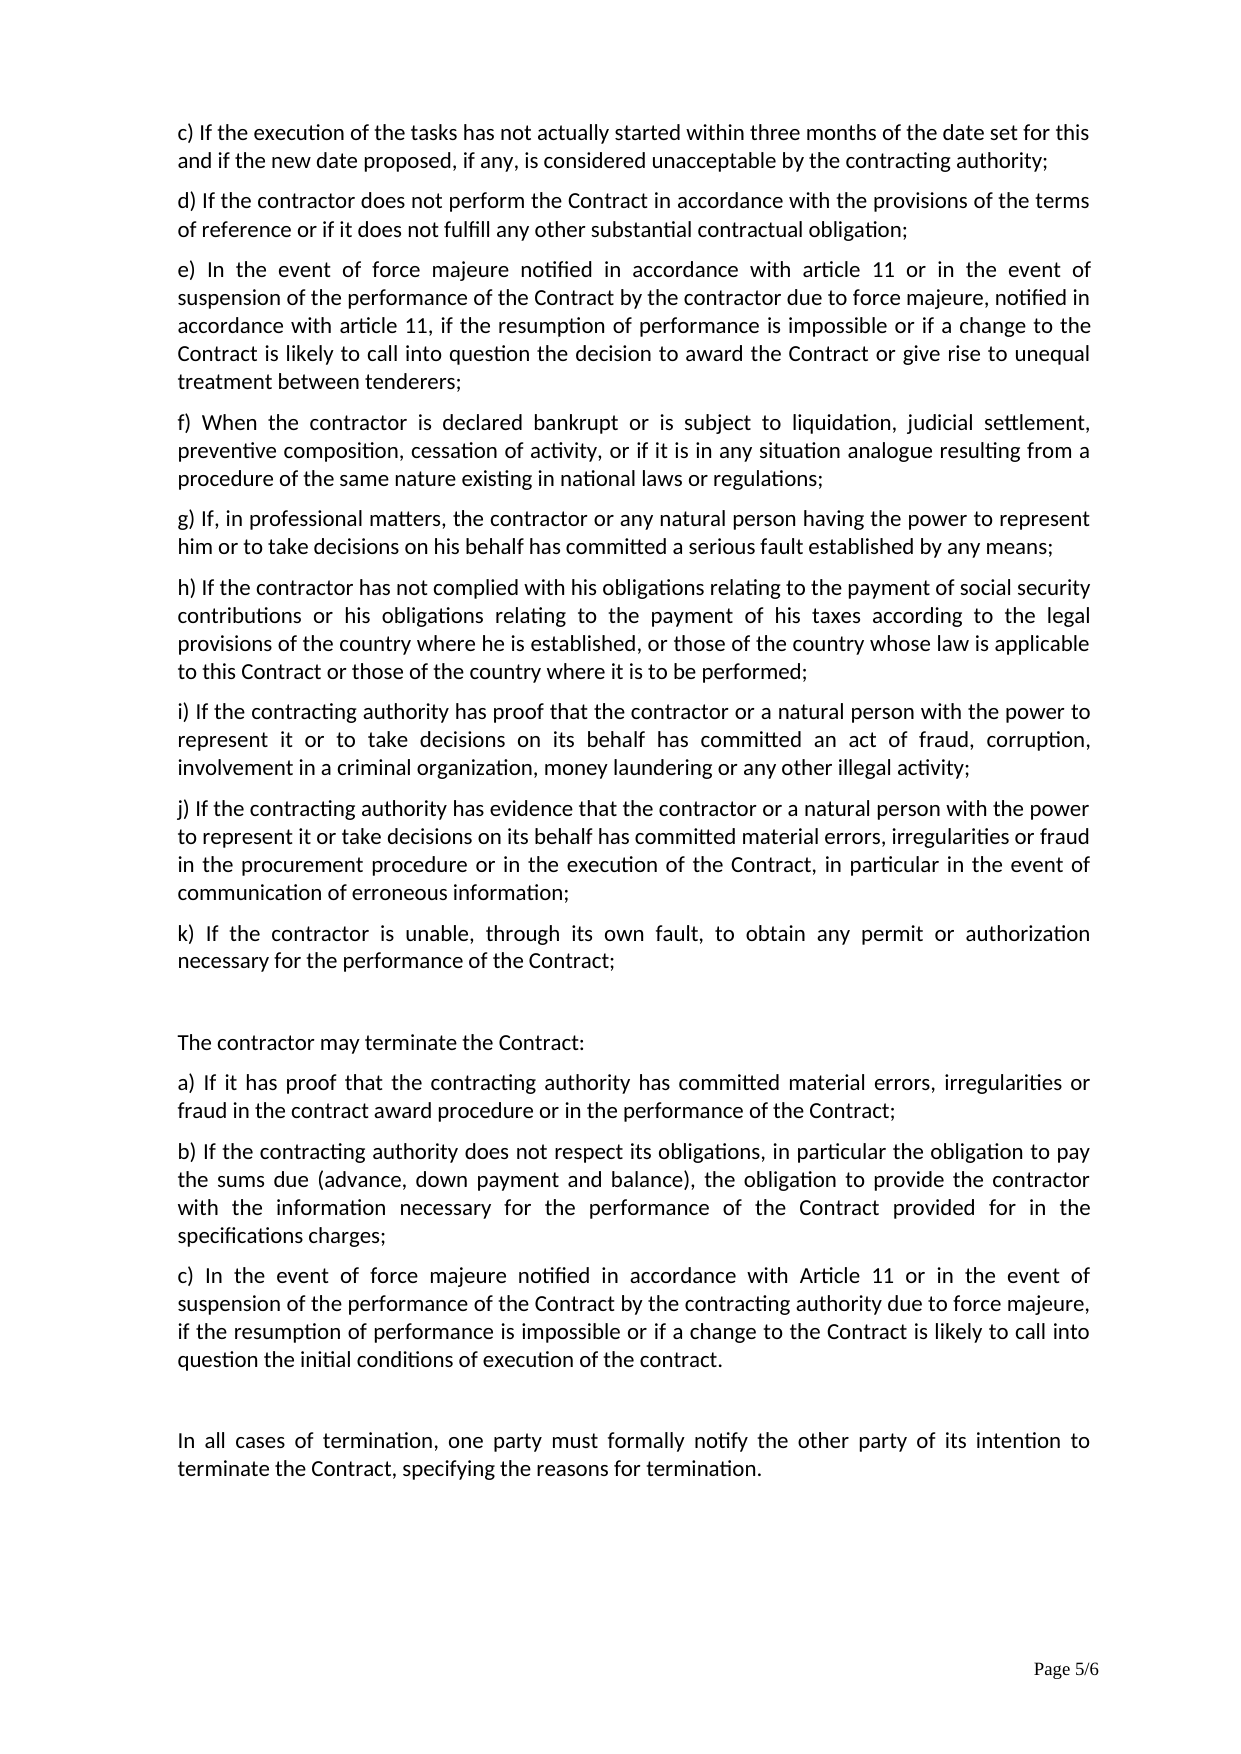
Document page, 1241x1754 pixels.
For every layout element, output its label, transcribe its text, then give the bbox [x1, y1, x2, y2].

text k) If the contractor is unable, through its own fault, to obtain any permit or authorization necessary for the performance of the Contract; [177, 919, 1092, 975]
text i) If the contracting authority has proof that the contractor or a natural person with the power to represent it or to take decisions on its behalf has committed an act of fraud, corruption, involvement in a criminal organization, money laundering or any other illegal activity; [177, 697, 1092, 782]
text g) If, in professional matters, the contractor or any natural person having the power to represent him or to take decisions on his behalf has committed a serious fault established by any means; [177, 504, 1092, 560]
text h) If the contractor has not complied with his obligations relating to the payment of social security contributions or his obligations relating to the payment of his taxes according to the legal provisions of the country where he is established, or those of the country whose law is applicable to this Contract or those of the country where it is to be performed; [177, 573, 1092, 685]
text e) In the event of force majeure notified in accordance with article 11 or in the event of suspension of the performance of the Contract by the contractor due to force majeure, notified in accordance with article 11, if the resumption of performance is impossible or if a change to the Contract is likely to call into question the decision to award the Contract or give rise to unequal treatment between tenderers; [177, 255, 1092, 395]
text j) If the contracting authority has evidence that the contractor or a natural person with the power to represent it or take decisions on its behalf has committed material errors, irregularities or fraud in the procurement procedure or in the execution of the Contract, in particular in the event of communication of erroneous information; [177, 794, 1092, 906]
text In all cases of termination, one party must formally notify the other party of its intention to terminate the Contract, specifying the reasons for termination. [177, 1426, 1092, 1482]
text c) In the event of force majeure notified in accordance with Article 11 or in the event of suspension of the performance of the Contract by the contracting authority due to force majeure, if the resumption of performance is impossible or if a change to the Contract is likely to call into question the initial conditions of execution of the contract. [177, 1261, 1092, 1373]
text The contractor may terminate the Contract: [177, 1028, 1092, 1056]
text c) If the execution of the tasks has not actually started within three months of the date set for this and if the new date proposed, if any, is considered unacceptable by the contracting authority; [177, 118, 1092, 174]
text a) If it has proof that the contracting authority has committed material errors, irregularities or fraud in the contract award procedure or in the performance of the Contract; [177, 1068, 1092, 1124]
text b) If the contracting authority does not respect its obligations, in particular the obligation to pay the sums due (advance, down payment and balance), the obligation to provide the contractor with the information necessary for the performance of the Contract provided for in the specifications charges; [177, 1137, 1092, 1249]
text d) If the contractor does not perform the Contract in accordance with the provisions of the terms of reference or if it does not fulfill any other substantial contractual obligation; [177, 187, 1092, 243]
text f) When the contractor is declared bankrupt or is subject to liquidation, judicial settlement, preventive composition, cessation of activity, or if it is in any situation analogue resulting from a procedure of the same nature existing in national laws or regulations; [177, 408, 1092, 492]
